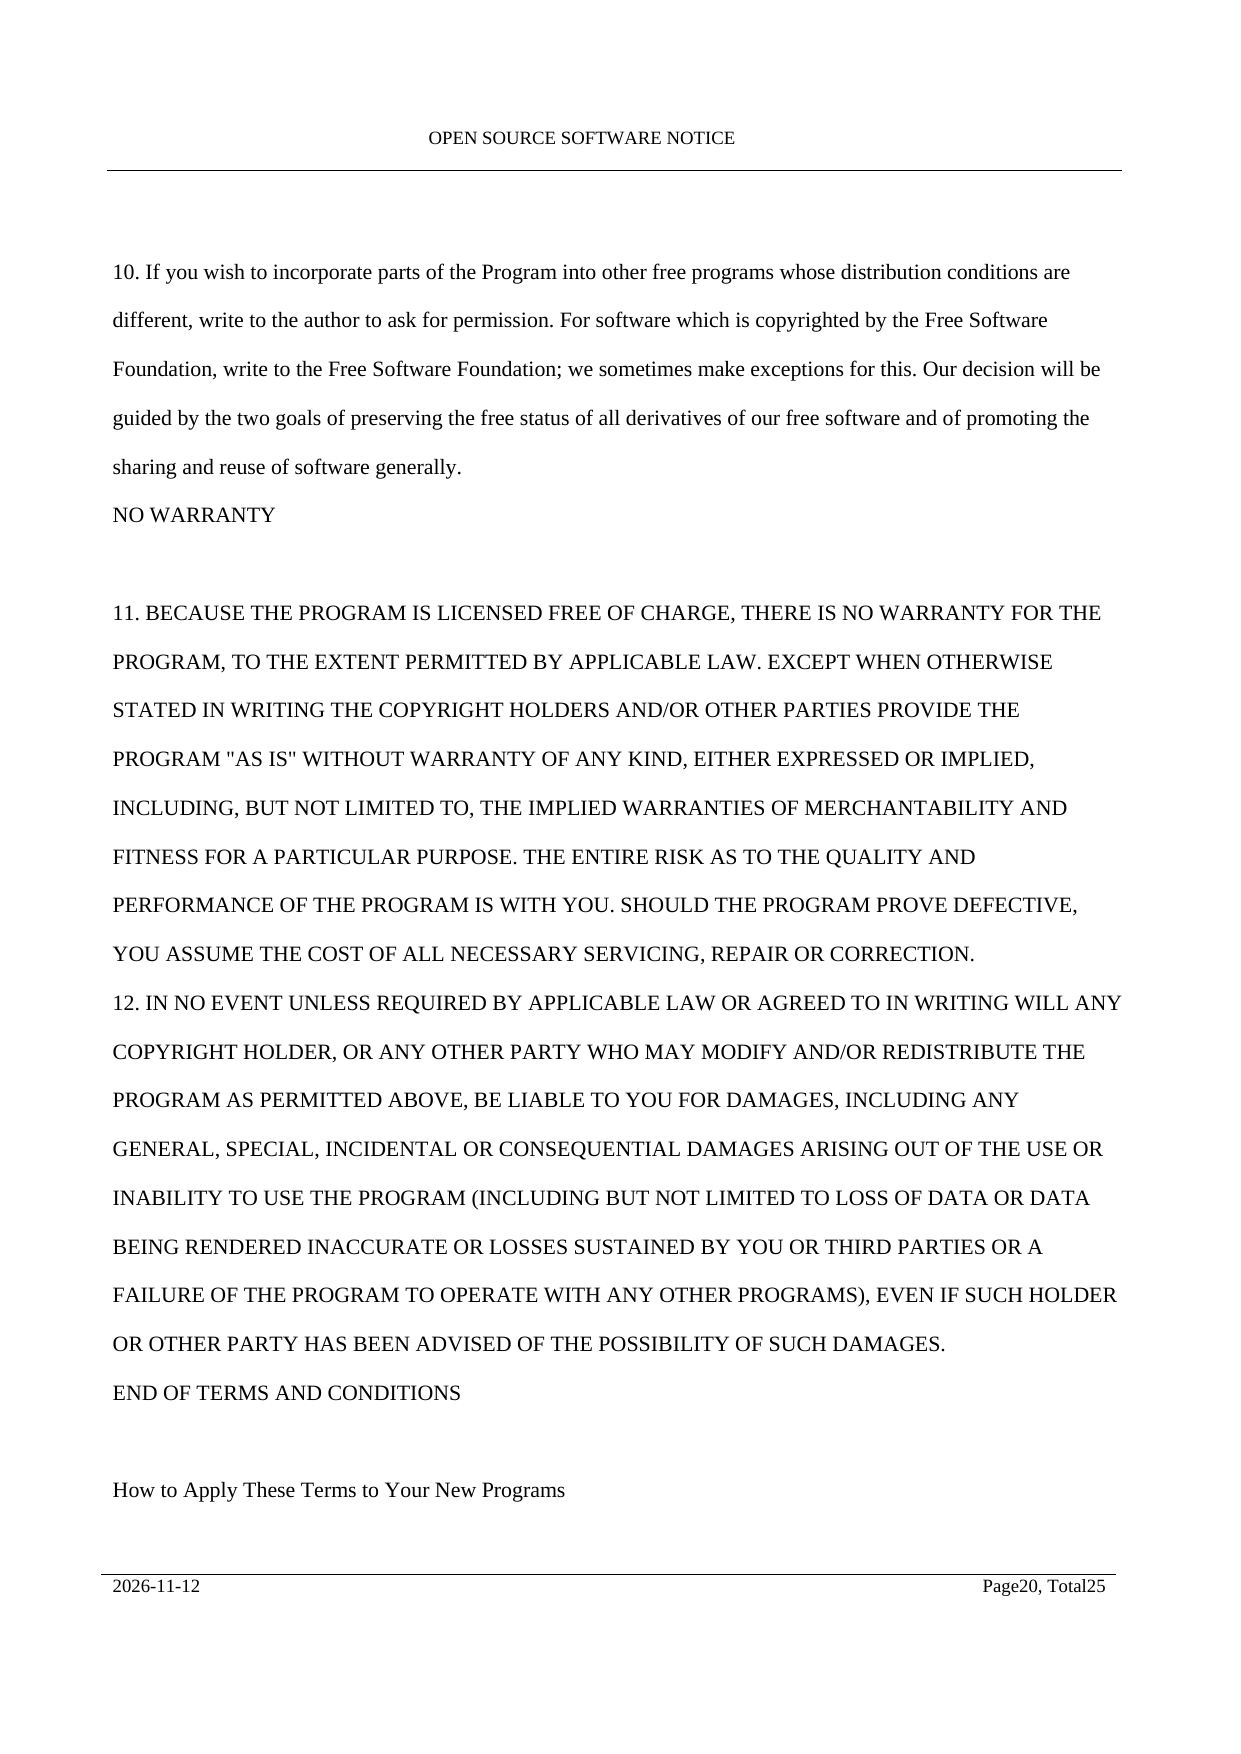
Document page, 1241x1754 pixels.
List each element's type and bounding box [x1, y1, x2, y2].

text [112, 206, 1128, 1506]
